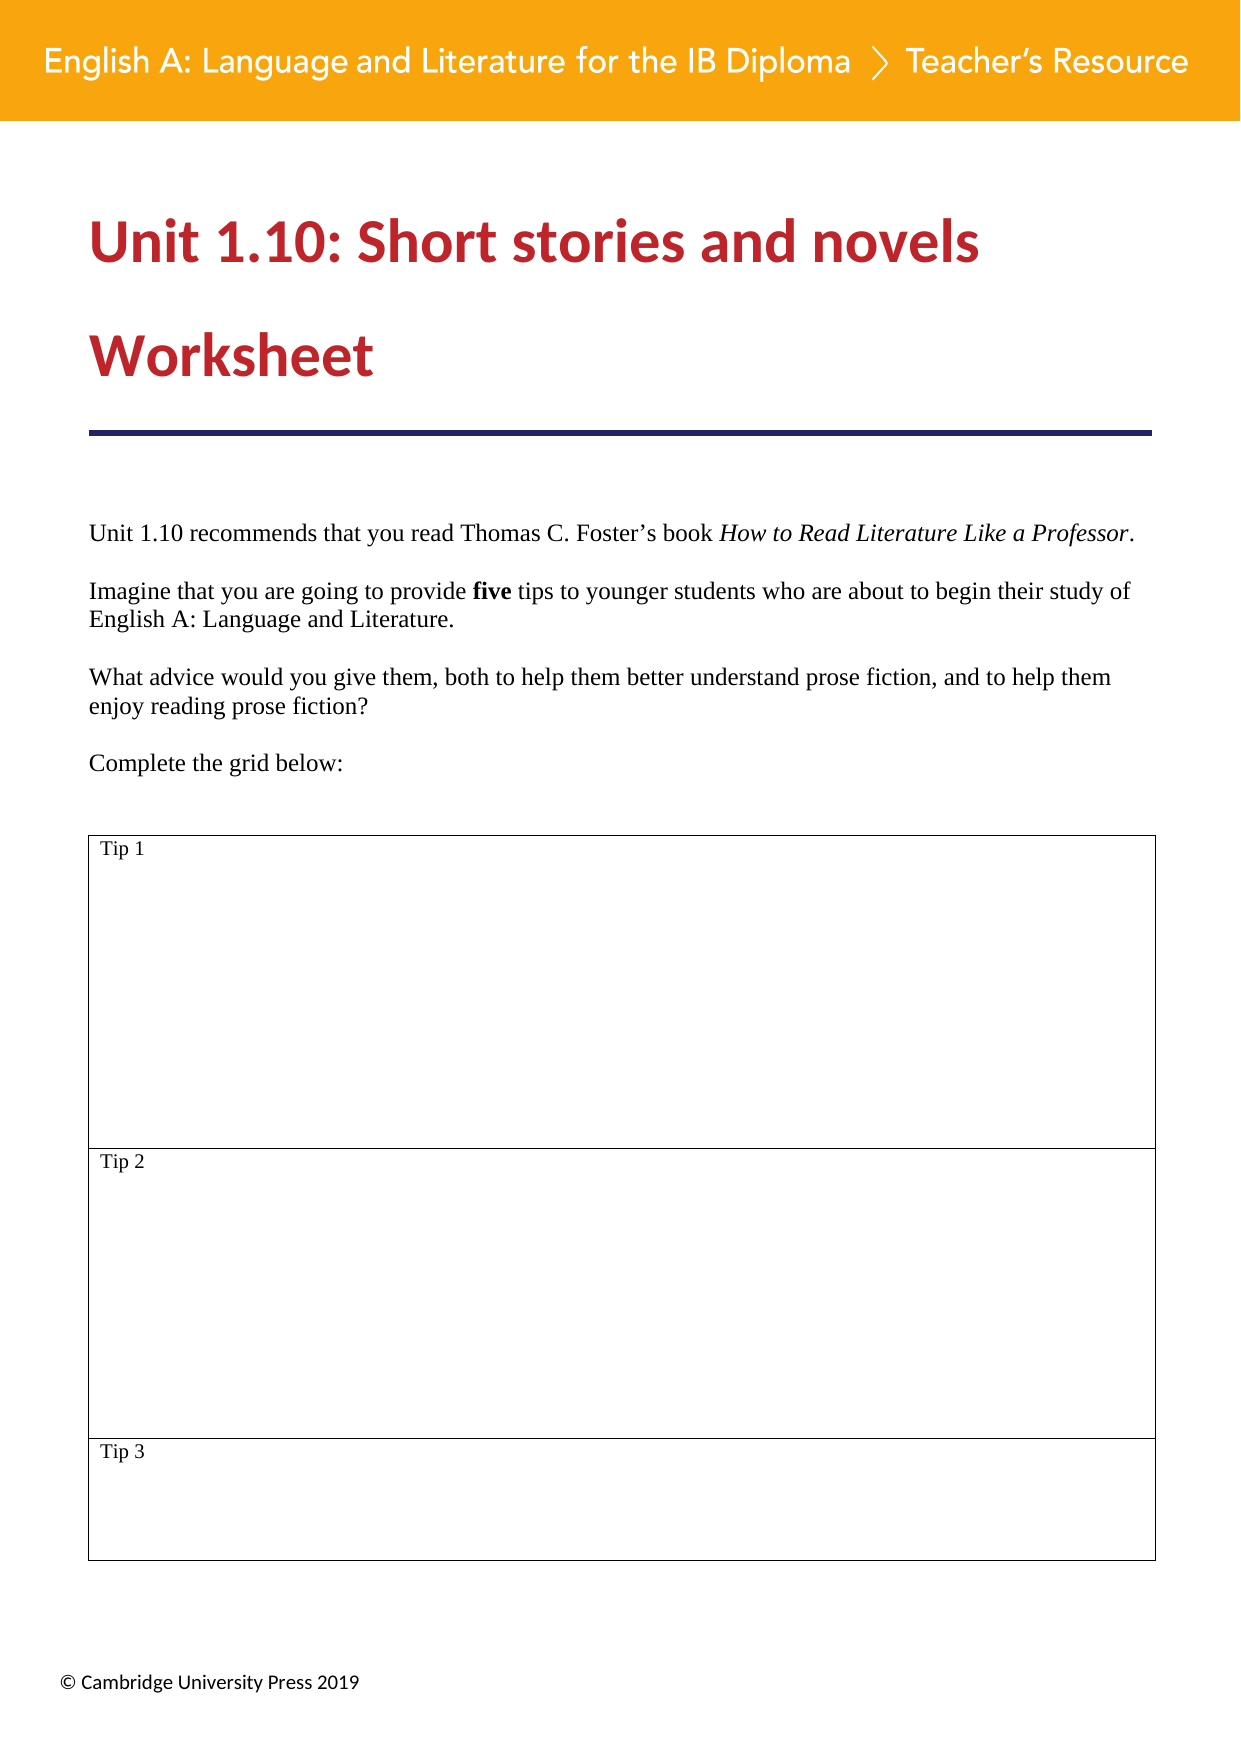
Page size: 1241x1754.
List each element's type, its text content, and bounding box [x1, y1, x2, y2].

picture [0, 0, 1241, 121]
title Unit 1.10: Short stories and novels [89, 202, 1152, 278]
table_header Tip 1 [89, 836, 1155, 1148]
table_cell Tip 2 [89, 1149, 1155, 1438]
title Worksheet [89, 316, 1152, 392]
text Unit 1.10 recommends that you read Thomas C. Foster’s book How to Read Literature Like a Professor. [89, 518, 1152, 547]
table_cell Tip 3 [89, 1439, 1155, 1559]
text What advice would you give them, both to help them better understand prose fiction, and to help them enjoy reading prose fiction? [89, 662, 1152, 719]
text Complete the grid below: [89, 748, 1152, 777]
text Imagine that you are going to provide five tips to younger students who are about to begin their study of English A: Language and Literature. [89, 576, 1152, 633]
